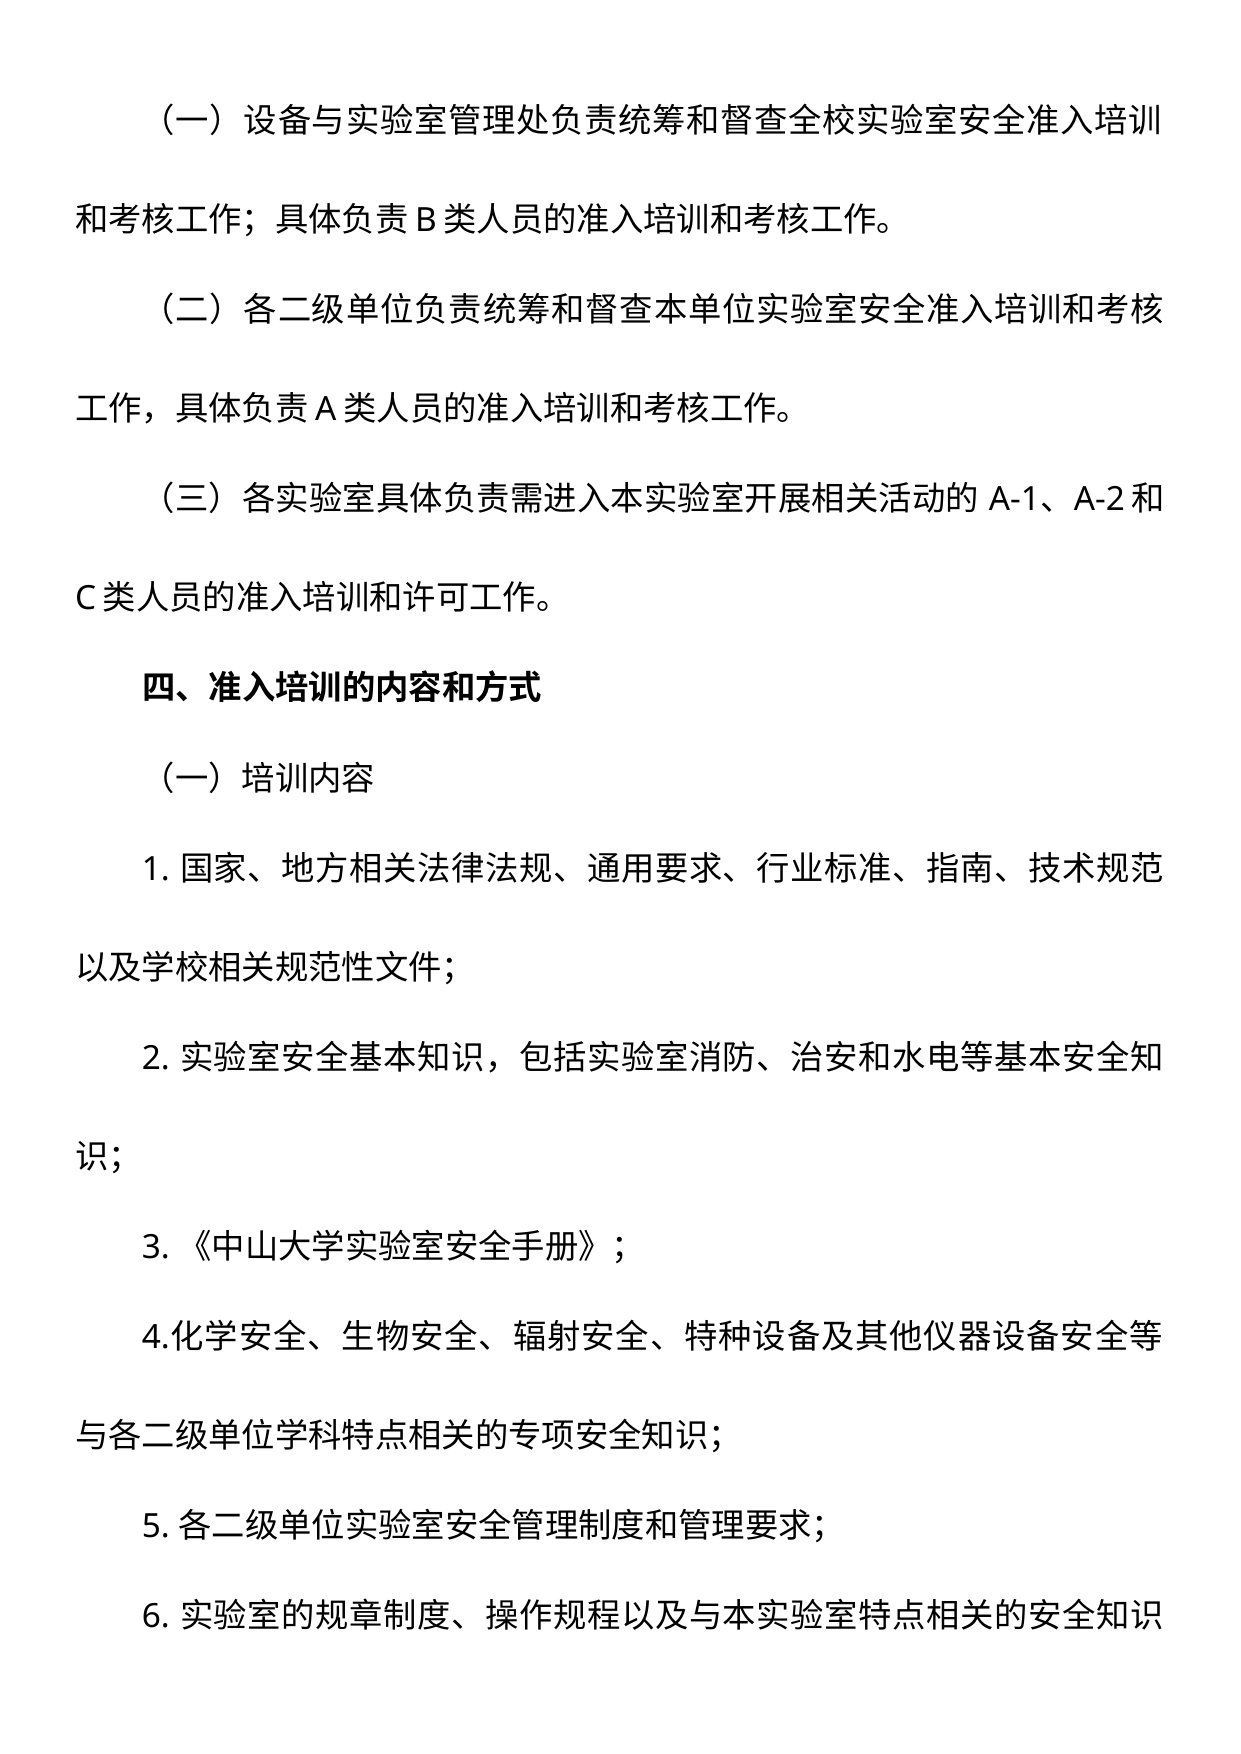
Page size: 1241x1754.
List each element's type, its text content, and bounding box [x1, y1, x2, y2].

text （二）各二级单位负责统筹和督查本单位实验室安全准入培训和考核工作，具体负责A类人员的准入培训和考核工作。 [75, 274, 1165, 439]
text 5. 各二级单位实验室安全管理制度和管理要求； [75, 1490, 1165, 1556]
text 1. 国家、地方相关法律法规、通用要求、行业标准、指南、技术规范以及学校相关规范性文件； [75, 832, 1165, 998]
text （一）培训内容 [75, 742, 1165, 808]
text （一）设备与实验室管理处负责统筹和督查全校实验室安全准入培训和考核工作；具体负责B类人员的准入培训和考核工作。 [75, 84, 1165, 249]
text （三）各实验室具体负责需进入本实验室开展相关活动的A-1、A-2和C类人员的准入培训和许可工作。 [75, 463, 1165, 628]
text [75, 1580, 1165, 1646]
text 2. 实验室安全基本知识，包括实验室消防、治安和水电等基本安全知识； [75, 1022, 1165, 1187]
text 3. 《中山大学实验室安全手册》； [75, 1211, 1165, 1277]
text 四、准入培训的内容和方式 [75, 652, 1165, 718]
text 4.化学安全、生物安全、辐射安全、特种设备及其他仪器设备安全等与各二级单位学科特点相关的专项安全知识； [75, 1301, 1165, 1466]
